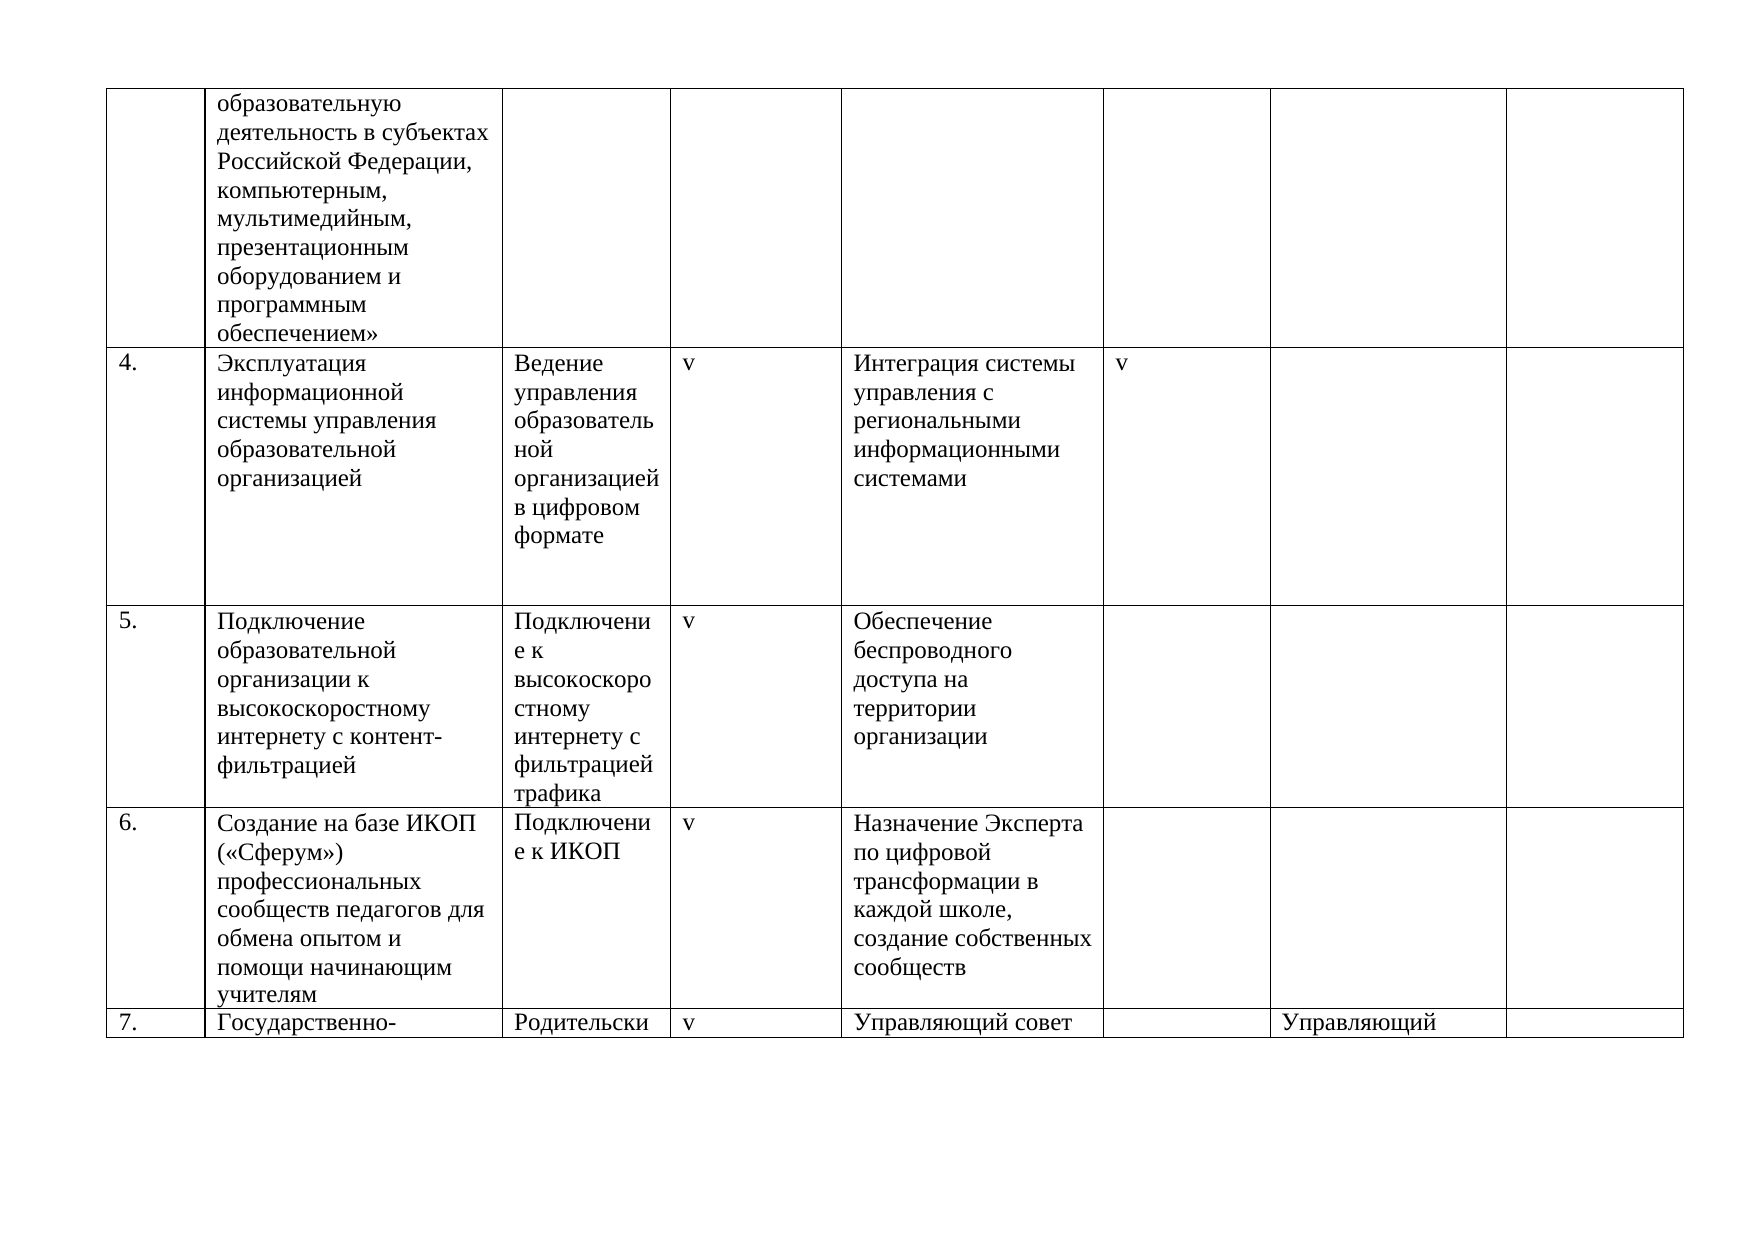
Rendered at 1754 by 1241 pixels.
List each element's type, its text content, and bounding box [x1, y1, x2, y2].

table_cell [1271, 348, 1506, 605]
table_cell [1104, 808, 1270, 1008]
table_header [1271, 89, 1506, 347]
table_header [1104, 89, 1270, 347]
table_cell 6. [107, 808, 204, 1008]
table_cell Подключени е к высокоскоростному интернету с фильтрацией трафика [503, 606, 670, 807]
table_header [842, 89, 1103, 347]
table_cell [1271, 808, 1506, 1008]
table_header [671, 89, 841, 347]
table_cell Обеспечение беспроводного доступа на территории организации [842, 606, 1103, 807]
table_cell Подключение образовательной организации к высокоскоростному интернету с контент- фильтрацией [206, 606, 502, 807]
table_header [107, 89, 204, 347]
table_header [503, 89, 670, 347]
table_cell Управляющий [1271, 1009, 1506, 1037]
table_cell 7. [107, 1009, 204, 1037]
table_cell 5. [107, 606, 204, 807]
table_cell Назначение Эксперта по цифровой трансформации в каждой школе, создание собственных сообществ [842, 808, 1103, 1008]
table_cell v [671, 1009, 841, 1037]
table_cell Родительски [503, 1009, 670, 1037]
table_cell v [671, 348, 841, 605]
table_cell Управляющий совет [842, 1009, 1103, 1037]
table_cell [1507, 1009, 1683, 1037]
table_cell Государственно- [206, 1009, 502, 1037]
table_cell [1507, 348, 1683, 605]
table_cell v [1104, 348, 1270, 605]
table_cell Создание на базе ИКОП («Сферум») профессиональных сообществ педагогов для обмена опытом и помощи начинающим учителям [206, 808, 502, 1008]
table_cell [1271, 606, 1506, 807]
table_cell [1104, 606, 1270, 807]
table_cell [1507, 808, 1683, 1008]
table_cell Ведение управления образователь ной организацией в цифровом формате [503, 348, 670, 605]
table_cell Эксплуатация информационной системы управления образовательной организацией [206, 348, 502, 605]
table_cell v [671, 606, 841, 807]
table_header [1507, 89, 1683, 347]
table_cell v [671, 808, 841, 1008]
table_cell [1104, 1009, 1270, 1037]
table_cell 4. [107, 348, 204, 605]
table_cell Интеграция системы управления с региональными информационными системами [842, 348, 1103, 605]
table_cell [1507, 606, 1683, 807]
table_header образовательную деятельность в субъектах Российской Федерации, компьютерным, мультимедийным, презентационным оборудованием и программным обеспечением» [206, 89, 502, 347]
table_cell Подключени е к ИКОП [503, 808, 670, 1008]
